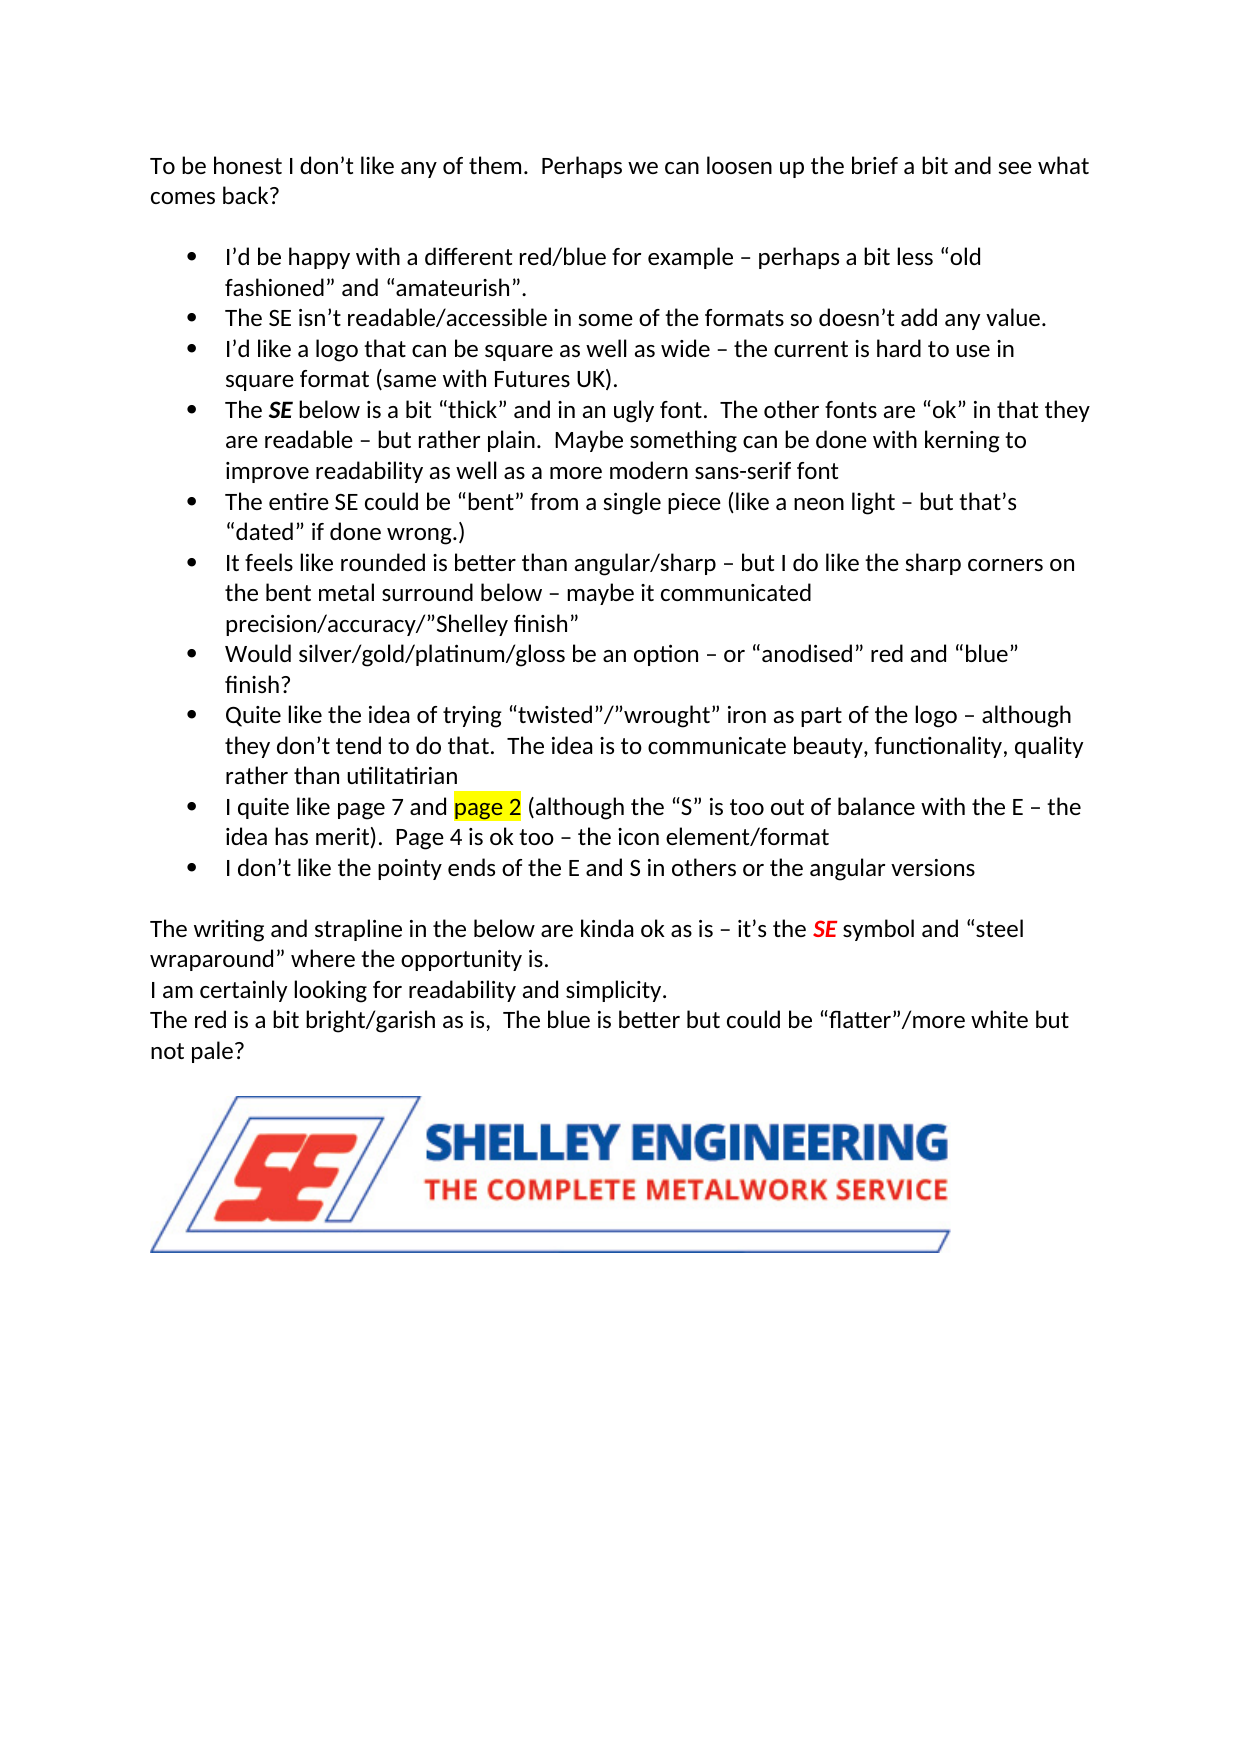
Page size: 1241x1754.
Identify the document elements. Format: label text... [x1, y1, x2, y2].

text The writing and strapline in the below are kinda ok as is – it’s the SE symbol and “steel wraparound” where the opportunity is. [150, 913, 1090, 974]
list I quite like page 7 and page 2 (although the “S” is too out of balance with the E – the idea has merit). Page 4 is ok too – the icon element/format [187, 791, 1090, 852]
list It feels like rounded is better than angular/sharp – but I do like the sharp corners on the bent metal surround below – maybe it communicated precision/accuracy/”Shelley finish” [187, 547, 1090, 638]
text The red is a bit bright/garish as is, The blue is better but could be “flatter”/more white but not pale? [150, 1004, 1090, 1066]
text I am certainly looking for readability and simplicity. [150, 974, 1090, 1004]
list The SE below is a bit “thick” and in an ugly font. The other fonts are “ok” in that they are readable – but rather plain. Maybe something can be done with kerning to improve readability as well as a more modern sans-serif font [187, 394, 1090, 486]
list Would silver/gold/platinum/gloss be an option – or “anodised” red and “blue” finish? [187, 638, 1090, 699]
picture [150, 1096, 976, 1253]
text To be honest I don’t like any of them. Perhaps we can loosen up the brief a bit and see what comes back? [150, 150, 1090, 211]
list I’d be happy with a different red/blue for example – perhaps a bit less “old fashioned” and “amateurish”. [187, 242, 1090, 303]
list Quite like the idea of trying “twisted”/”wrought” iron as part of the logo – although they don’t tend to do that. The idea is to communicate beauty, functionality, quality rather than utilitatirian [187, 699, 1090, 791]
list I don’t like the pointy ends of the E and S in others or the angular versions [187, 852, 1090, 882]
list The SE isn’t readable/accessible in some of the formats so doesn’t add any value. [187, 303, 1090, 333]
list I’d like a logo that can be square as well as wide – the current is hard to use in square format (same with Futures UK). [187, 333, 1090, 394]
list The entire SE could be “bent” from a single piece (like a neon light – but that’s “dated” if done wrong.) [187, 486, 1090, 547]
